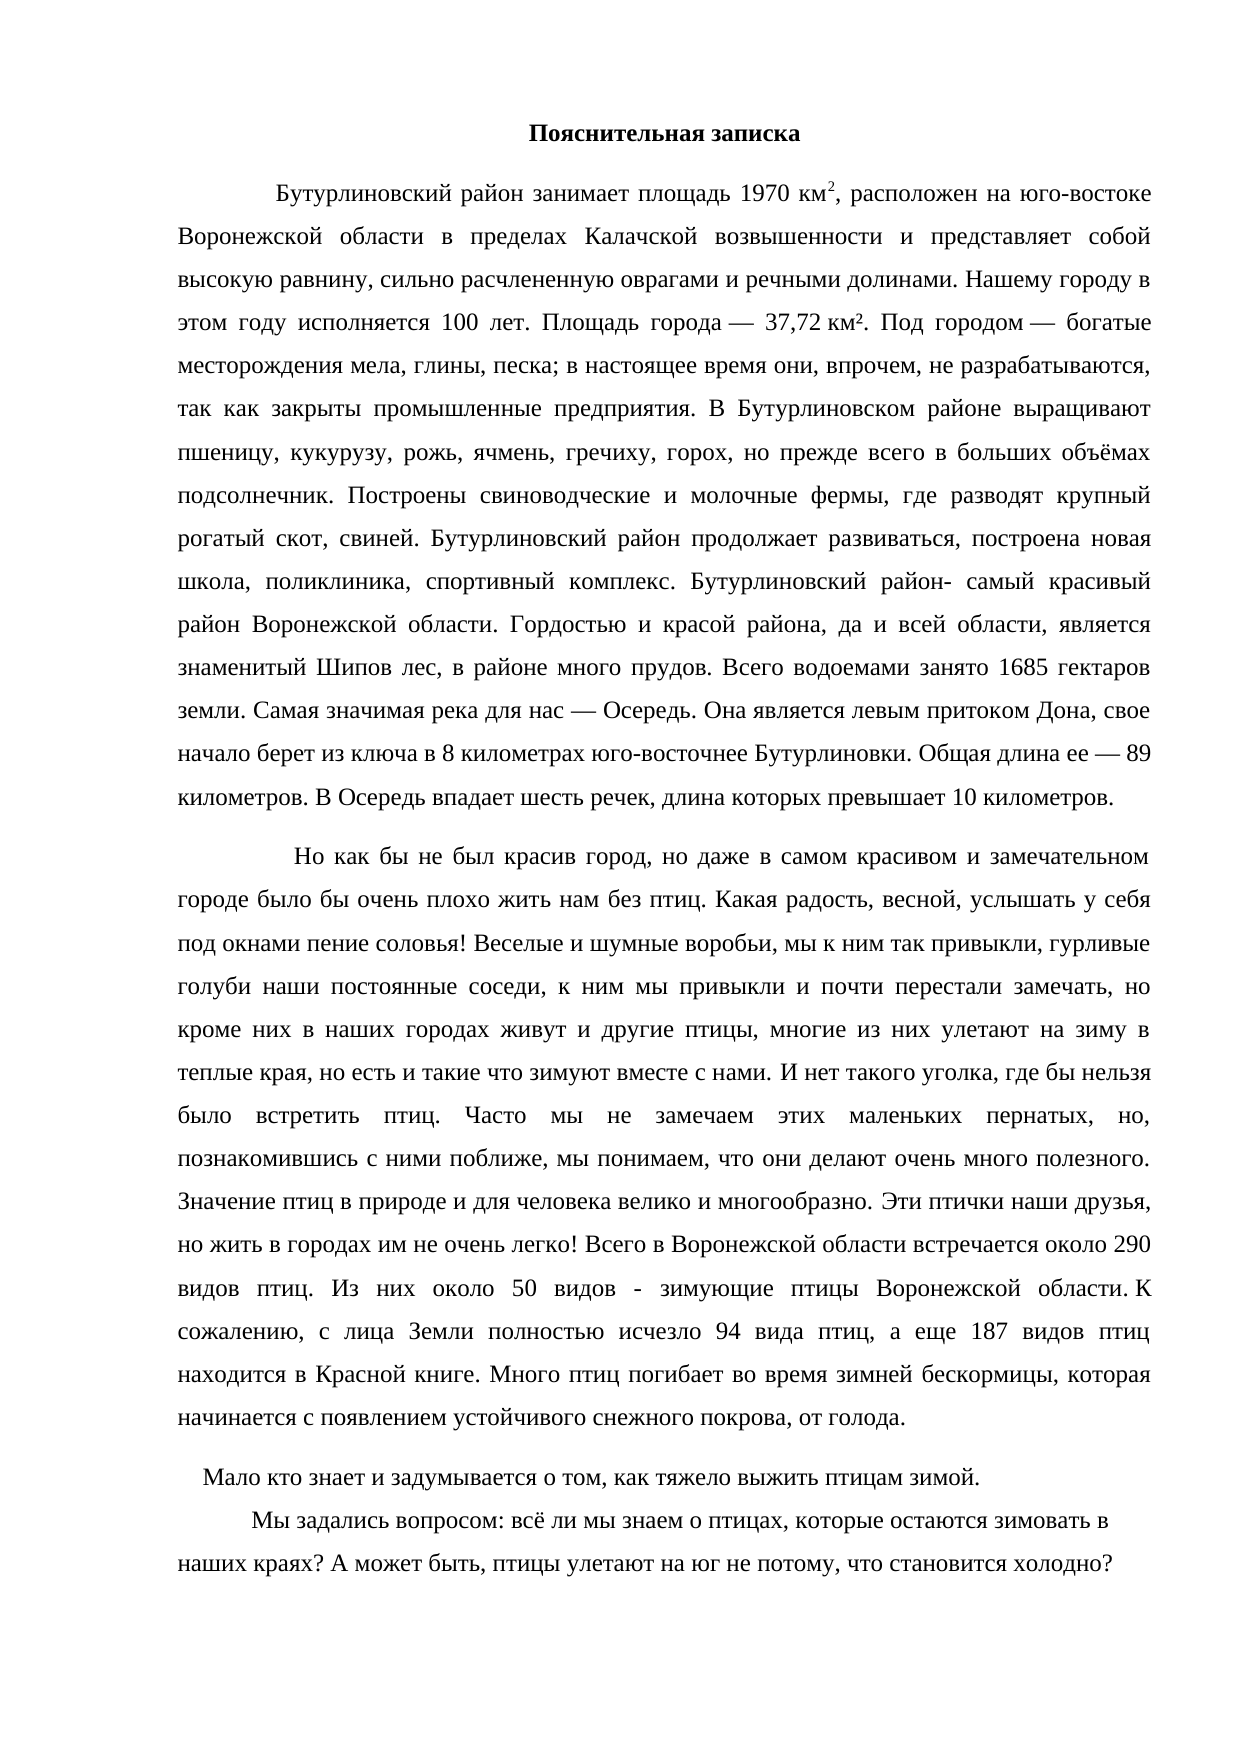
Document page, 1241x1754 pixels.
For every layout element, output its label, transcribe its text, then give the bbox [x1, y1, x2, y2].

text Пояснительная записка [177, 118, 1152, 147]
text Бутурлиновский район занимает площадь 1970 км2, расположен на юго-востоке Воронежской области в пределах Калачской возвышенности и представляет собой высокую равнину, сильно расчлененную оврагами и речными долинами. Нашему городу в этом году исполняется 100 лет. Площадь города — 37,72 км². Под городом — богатые месторождения мела, глины, песка; в настоящее время они, впрочем, не разрабатываются, так как закрыты промышленные предприятия. В Бутурлиновском районе выращивают пшеницу, кукурузу, рожь, ячмень, гречиху, горох, но прежде всего в больших объёмах подсолнечник. Построены свиноводческие и молочные фермы, где разводят крупный рогатый скот, свиней. Бутурлиновский район продолжает развиваться, построена новая школа, поликлиника, спортивный комплекс. Бутурлиновский район- самый красивый район Воронежской области. Гордостью и красой района, да и всей области, является знаменитый Шипов лес, в районе много прудов. Всего водоемами занято 1685 гектаров земли. Самая значимая река для нас — Осередь. Она является левым притоком Дона, свое начало берет из ключа в 8 километрах юго-восточнее Бутурлиновки. Общая длина ее — 89 километров. В Осередь впадает шесть речек, длина которых превышает 10 километров. [177, 178, 1152, 810]
text Мало кто знает и задумывается о том, как тяжело выжить птицам зимой. [177, 1462, 1152, 1491]
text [177, 1505, 1152, 1577]
text Но как бы не был красив город, но даже в самом красивом и замечательном городе было бы очень плохо жить нам без птиц. Какая радость, весной, услышать у себя под окнами пение соловья! Веселые и шумные воробьи, мы к ним так привыкли, гурливые голуби наши постоянные соседи, к ним мы привыкли и почти перестали замечать, но кроме них в наших городах живут и другие птицы, многие из них улетают на зиму в теплые края, но есть и такие что зимуют вместе с нами. И нет такого уголка, где бы нельзя было встретить птиц. Часто мы не замечаем этих маленьких пернатых, но, познакомившись с ними поближе, мы понимаем, что они делают очень много полезного. Значение птиц в природе и для человека велико и многообразно. Эти птички наши друзья, но жить в городах им не очень легко! Всего в Воронежской области встречается около 290 видов птиц. Из них около 50 видов - зимующие птицы Воронежской области. К сожалению, с лица Земли полностью исчезло 94 вида птиц, а еще 187 видов птиц находится в Красной книге. Много птиц погибает во время зимней бескормицы, которая начинается с появлением устойчивого снежного покрова, от голода. [177, 841, 1152, 1431]
